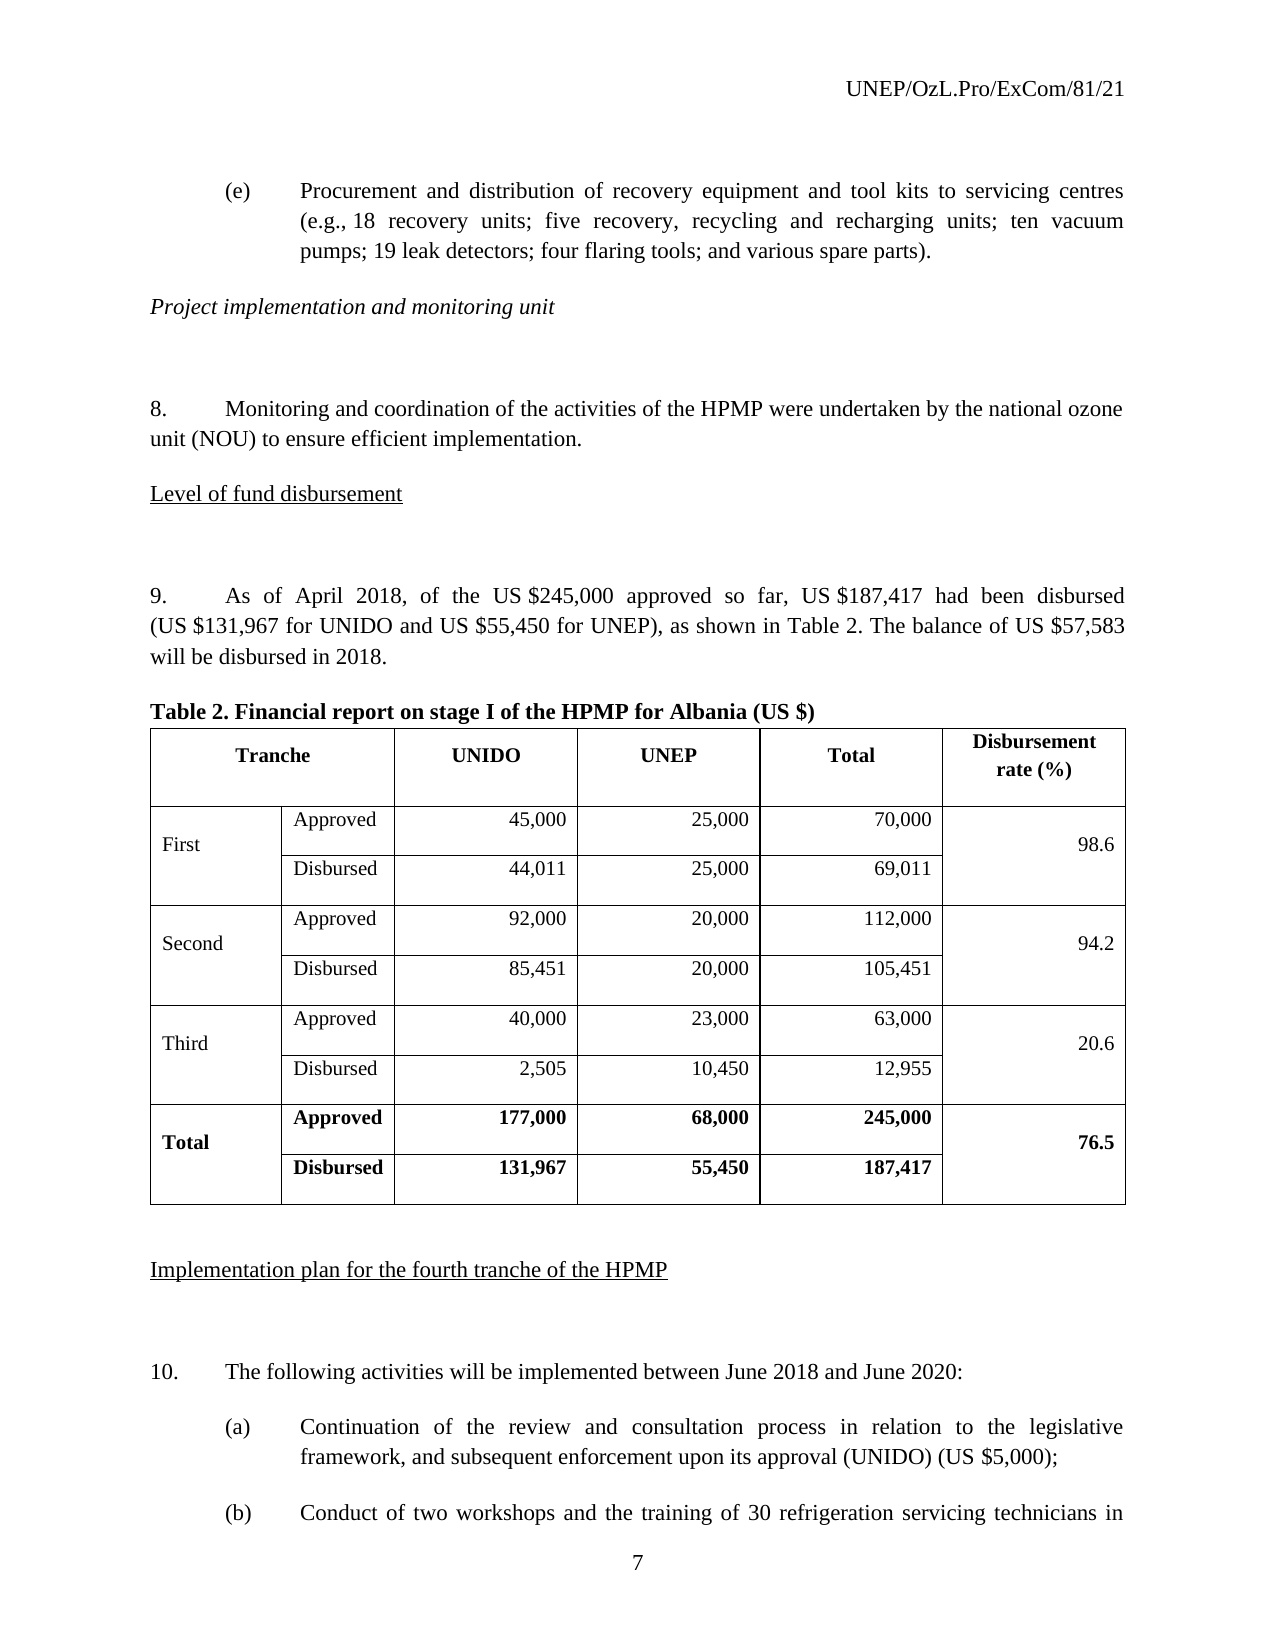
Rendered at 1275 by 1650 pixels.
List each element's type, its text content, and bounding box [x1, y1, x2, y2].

table_cell Approved [282, 807, 394, 855]
table_cell Disbursed [282, 956, 394, 1005]
table_cell 94.2 [943, 906, 1125, 1005]
table_cell 45,000 [395, 807, 577, 855]
table_header UNIDO [395, 729, 577, 806]
table_cell 245,000 [761, 1105, 942, 1154]
table_header UNEP [578, 729, 759, 806]
subtitle Table 2. Financial report on stage I of the HPMP for Albania (US $) [150, 698, 1125, 724]
text Implementation plan for the fourth tranche of the HPMP [150, 1256, 1125, 1282]
table_cell Approved [282, 1105, 394, 1154]
table_cell 92,000 [395, 906, 577, 955]
table_cell Disbursed [282, 856, 394, 905]
table_cell 10,450 [578, 1056, 759, 1104]
text Project implementation and monitoring unit [150, 293, 1125, 319]
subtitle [225, 1499, 1125, 1525]
table_cell 85,451 [395, 956, 577, 1005]
table_cell 112,000 [761, 906, 942, 955]
table_cell 40,000 [395, 1006, 577, 1054]
table_cell Total [151, 1105, 281, 1204]
table_header Total [761, 729, 942, 806]
table_cell 23,000 [578, 1006, 759, 1054]
table_cell 187,417 [761, 1155, 942, 1204]
subtitle The following activities will be implemented between June 2018 and June 2020: [150, 1358, 1125, 1384]
table_cell 98.6 [943, 807, 1125, 905]
table_cell 177,000 [395, 1105, 577, 1154]
table_cell 25,000 [578, 856, 759, 905]
table_cell 12,955 [761, 1056, 942, 1104]
table_cell 69,011 [761, 856, 942, 905]
table_cell 25,000 [578, 807, 759, 855]
subtitle Continuation of the review and consultation process in relation to the legislative framework, and subsequent enforcement upon its approval (UNIDO) (US $5,000); [225, 1413, 1125, 1470]
table_cell 44,011 [395, 856, 577, 905]
table_cell 2,505 [395, 1056, 577, 1104]
table_cell 70,000 [761, 807, 942, 855]
table_cell Third [151, 1006, 281, 1104]
table_cell Approved [282, 906, 394, 955]
table_cell 20,000 [578, 956, 759, 1005]
table_cell 68,000 [578, 1105, 759, 1154]
table_cell 20,000 [578, 906, 759, 955]
table_cell 76.5 [943, 1105, 1125, 1204]
table_cell First [151, 807, 281, 905]
table_cell 63,000 [761, 1006, 942, 1054]
table_cell Disbursed [282, 1056, 394, 1104]
subtitle Procurement and distribution of recovery equipment and tool kits to servicing centres (e.g., 18 recovery units; five recovery, recycling and recharging units; ten vacuum pumps; 19 leak detectors; four flaring tools; and various spare parts). [225, 177, 1125, 264]
text Level of fund disbursement [150, 480, 1125, 507]
table_header Disbursement rate (%) [943, 729, 1125, 806]
subtitle Monitoring and coordination of the activities of the HPMP were undertaken by the national ozone unit (NOU) to ensure efficient implementation. [150, 395, 1125, 451]
table_cell 55,450 [578, 1155, 759, 1204]
table_cell Disbursed [282, 1155, 394, 1204]
table_cell 131,967 [395, 1155, 577, 1204]
table_cell 105,451 [761, 956, 942, 1005]
table_cell Approved [282, 1006, 394, 1054]
subtitle As of April 2018, of the US $245,000 approved so far, US $187,417 had been disbursed (US $131,967 for UNIDO and US $55,450 for UNEP), as shown in Table 2. The balance of US $57,583 will be disbursed in 2018. [150, 582, 1125, 669]
table_cell Second [151, 906, 281, 1005]
table_header Tranche [151, 729, 394, 806]
table_cell 20.6 [943, 1006, 1125, 1104]
